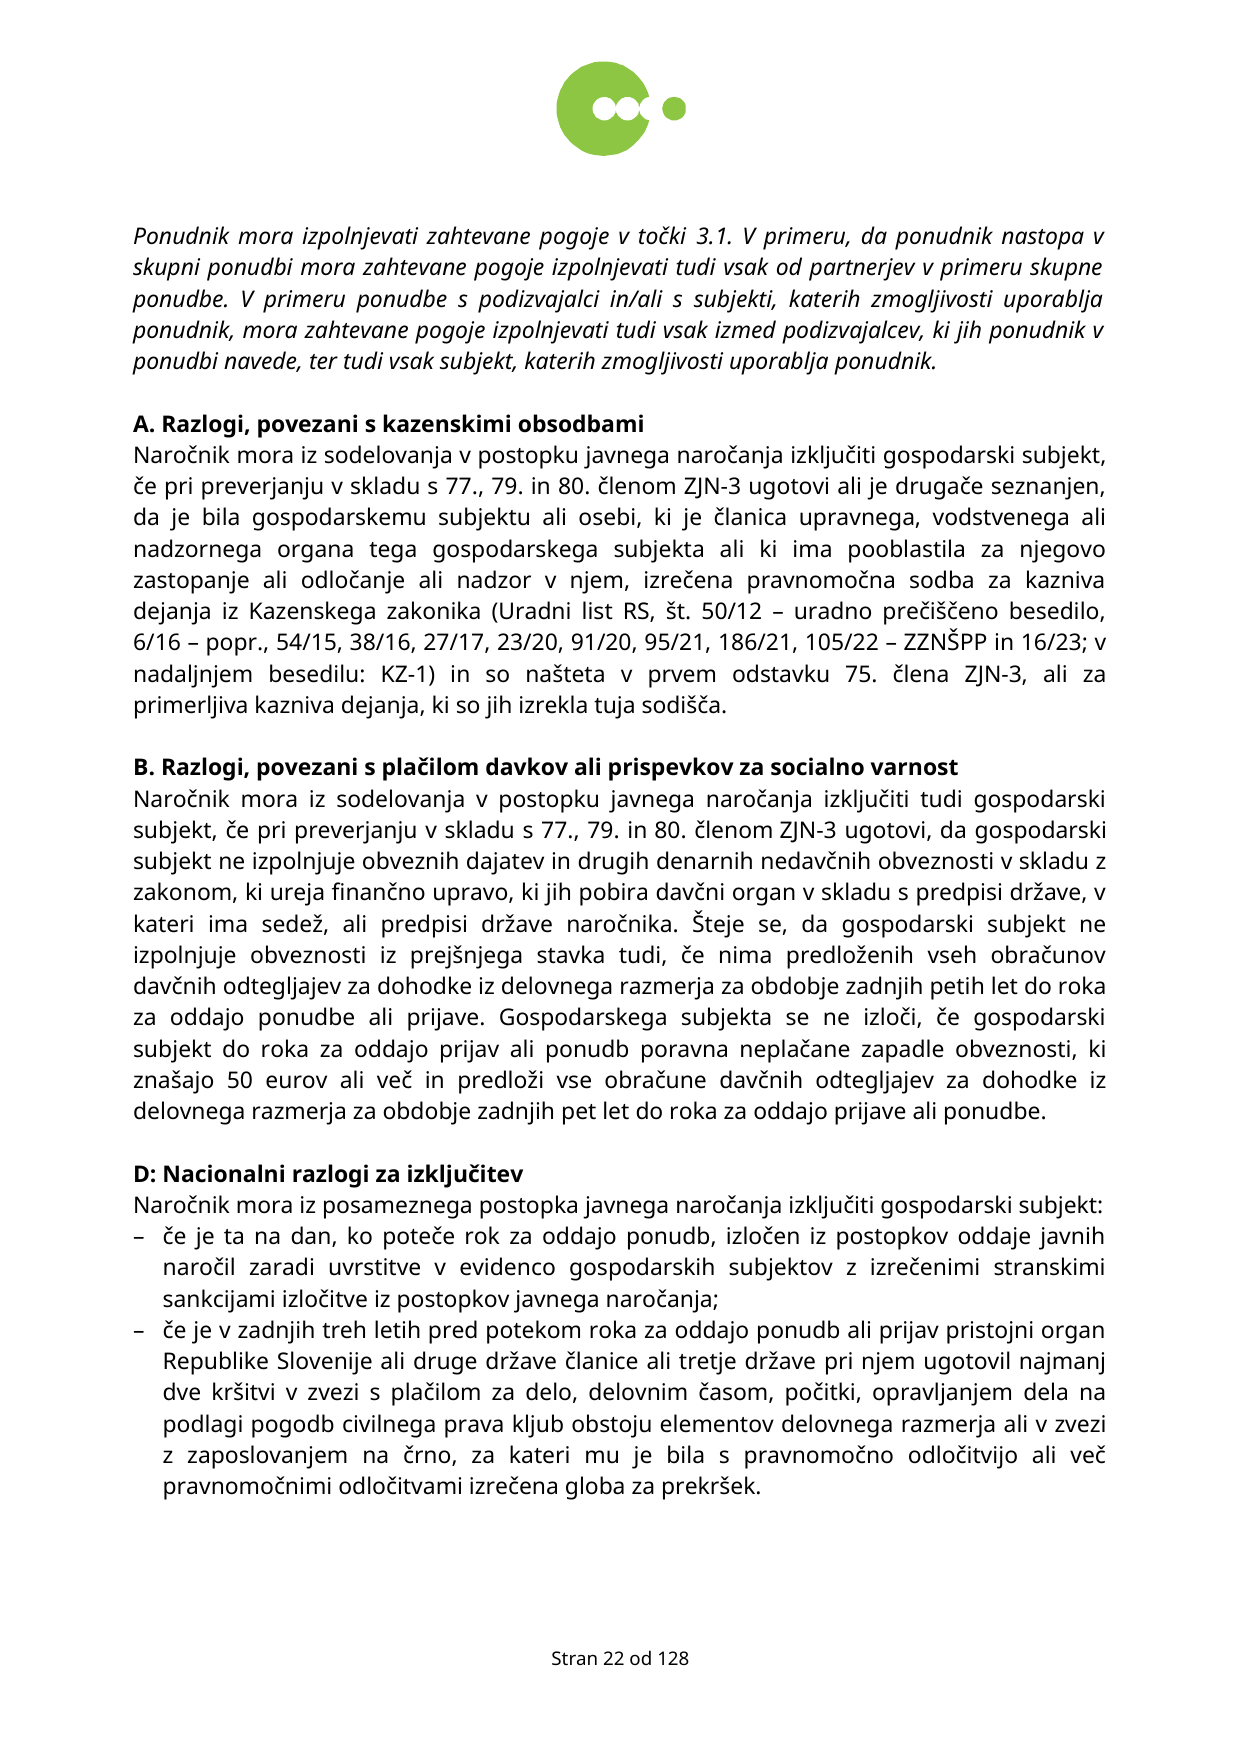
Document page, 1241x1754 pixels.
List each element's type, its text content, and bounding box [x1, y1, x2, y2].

text Ponudnik mora izpolnjevati zahtevane pogoje v točki 3.1. V primeru, da ponudnik nastopa v skupni ponudbi mora zahtevane pogoje izpolnjevati tudi vsak od partnerjev v primeru skupne ponudbe. V primeru ponudbe s podizvajalci in/ali s subjekti, katerih zmogljivosti uporablja ponudnik, mora zahtevane pogoje izpolnjevati tudi vsak izmed podizvajalcev, ki jih ponudnik v ponudbi navede, ter tudi vsak subjekt, katerih zmogljivosti uporablja ponudnik. [133, 220, 1107, 376]
text Naročnik mora iz sodelovanja v postopku javnega naročanja izključiti gospodarski subjekt, če pri preverjanju v skladu s 77., 79. in 80. členom ZJN-3 ugotovi ali je drugače seznanjen, da je bila gospodarskemu subjektu ali osebi, ki je članica upravnega, vodstvenega ali nadzornega organa tega gospodarskega subjekta ali ki ima pooblastila za njegovo zastopanje ali odločanje ali nadzor v njem, izrečena pravnomočna sodba za kazniva dejanja iz Kazenskega zakonika (Uradni list RS, št. 50/12 – uradno prečiščeno besedilo, 6/16 – popr., 54/15, 38/16, 27/17, 23/20, 91/20, 95/21, 186/21, 105/22 – ZZNŠPP in 16/23; v nadaljnjem besedilu: KZ-1) in so našteta v prvem odstavku 75. člena ZJN-3, ali za primerljiva kazniva dejanja, ki so jih izrekla tuja sodišča. [133, 439, 1107, 720]
text Naročnik mora iz sodelovanja v postopku javnega naročanja izključiti tudi gospodarski subjekt, če pri preverjanju v skladu s 77., 79. in 80. členom ZJN-3 ugotovi, da gospodarski subjekt ne izpolnjuje obveznih dajatev in drugih denarnih nedavčnih obveznosti v skladu z zakonom, ki ureja finančno upravo, ki jih pobira davčni organ v skladu s predpisi države, v kateri ima sedež, ali predpisi države naročnika. Šteje se, da gospodarski subjekt ne izpolnjuje obveznosti iz prejšnjega stavka tudi, če nima predloženih vseh obračunov davčnih odtegljajev za dohodke iz delovnega razmerja za obdobje zadnjih petih let do roka za oddajo ponudbe ali prijave. Gospodarskega subjekta se ne izloči, če gospodarski subjekt do roka za oddajo prijav ali ponudb poravna neplačane zapadle obveznosti, ki znašajo 50 eurov ali več in predloži vse obračune davčnih odtegljajev za dohodke iz delovnega razmerja za obdobje zadnjih pet let do roka za oddajo prijave ali ponudbe. [133, 783, 1107, 1126]
list če je v zadnjih treh letih pred potekom roka za oddajo ponudb ali prijav pristojni organ Republike Slovenije ali druge države članice ali tretje države pri njem ugotovil najmanj dve kršitvi v zvezi s plačilom za delo, delovnim časom, počitki, opravljanjem dela na podlagi pogodb civilnega prava kljub obstoju elementov delovnega razmerja ali v zvezi z zaposlovanjem na črno, za kateri mu je bila s pravnomočno odločitvijo ali več pravnomočnimi odločitvami izrečena globa za prekršek. [133, 1314, 1107, 1501]
text Naročnik mora iz posameznega postopka javnega naročanja izključiti gospodarski subjekt: [133, 1189, 1107, 1220]
list če je ta na dan, ko poteče rok za oddajo ponudb, izločen iz postopkov oddaje javnih naročil zaradi uvrstitve v evidenco gospodarskih subjektov z izrečenimi stranskimi sankcijami izločitve iz postopkov javnega naročanja; [133, 1220, 1107, 1314]
text B. Razlogi, povezani s plačilom davkov ali prispevkov za socialno varnost [133, 751, 1107, 783]
text D: Nacionalni razlogi za izključitev [133, 1158, 1107, 1189]
text A. Razlogi, povezani s kazenskimi obsodbami [133, 408, 1107, 439]
